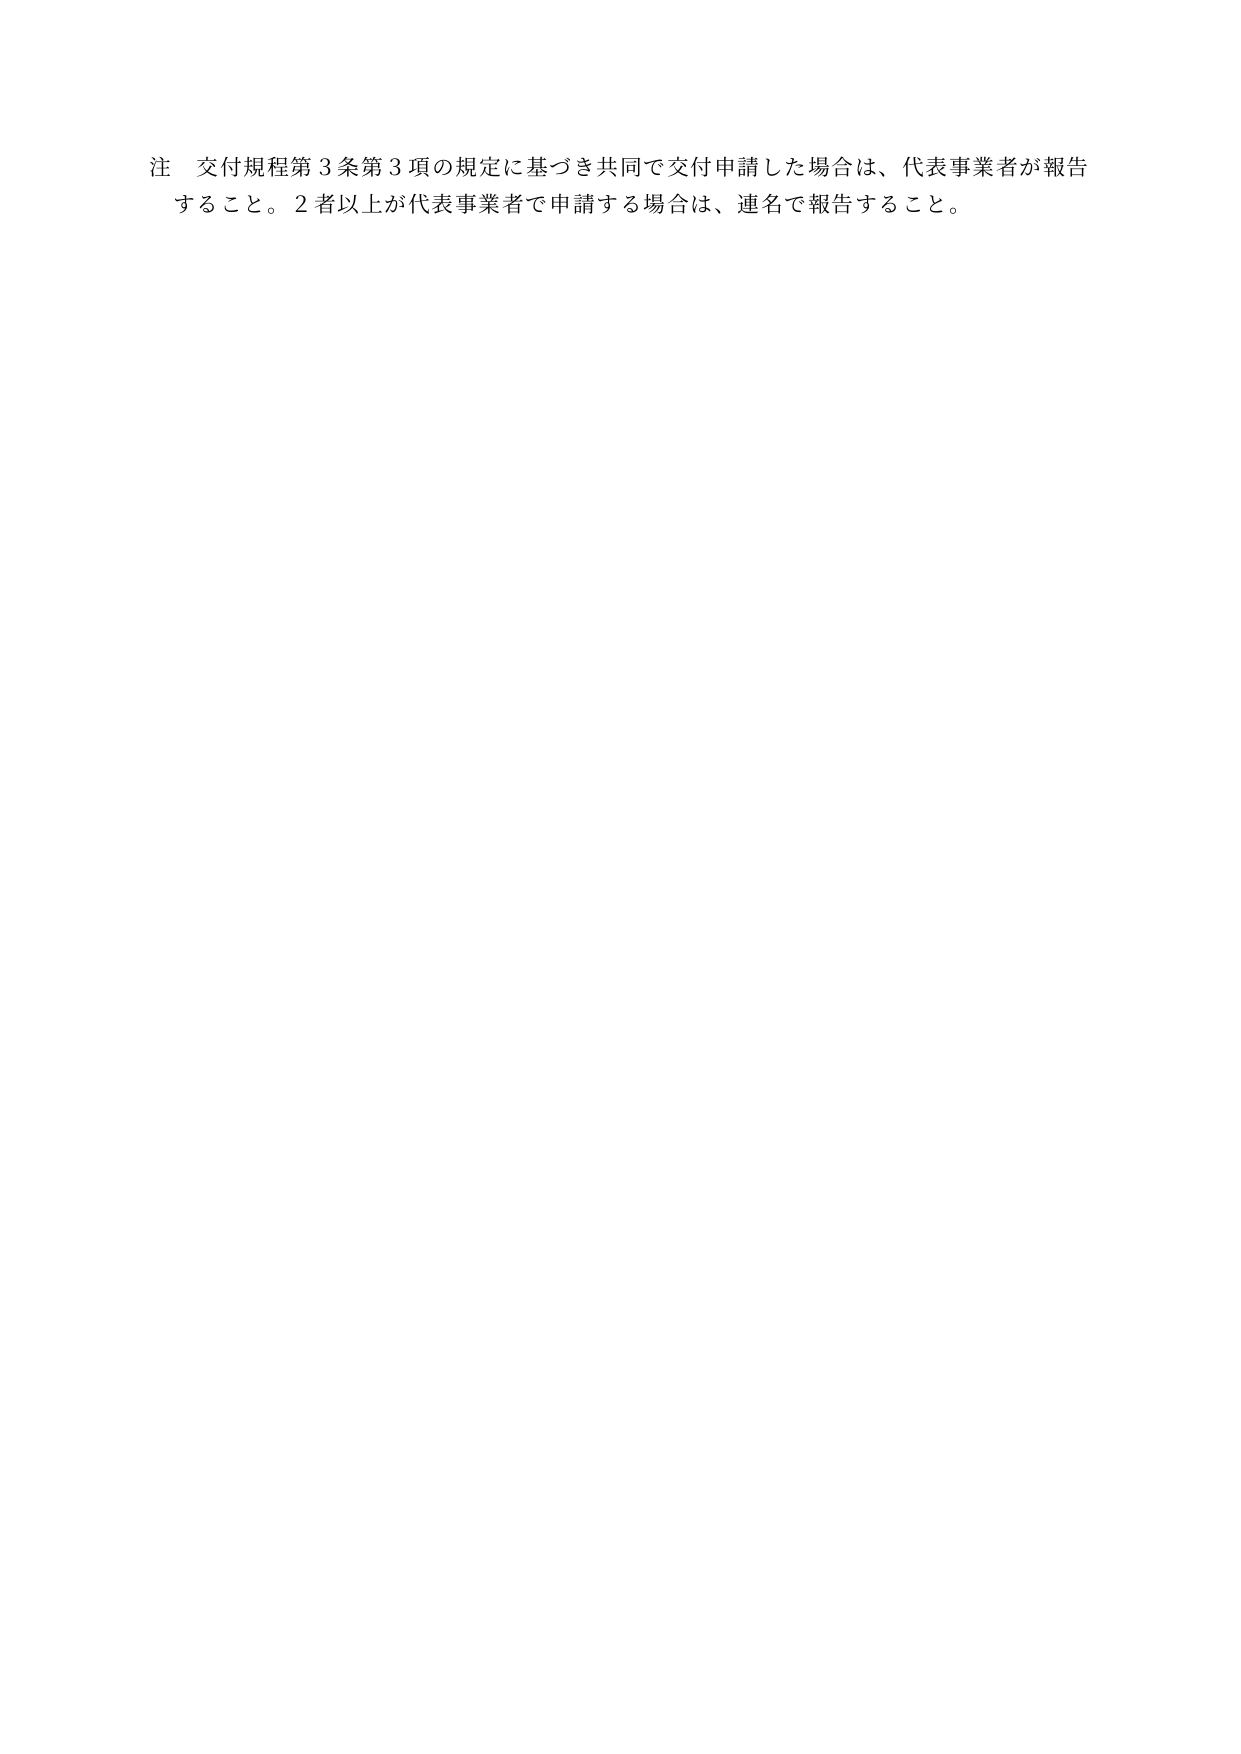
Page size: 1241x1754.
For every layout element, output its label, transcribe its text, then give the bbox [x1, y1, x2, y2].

text 注 交付規程第３条第３項の規定に基づき共同で交付申請した場合は、代表事業者が報告すること。２者以上が代表事業者で申請する場合は、連名で報告すること。 [149, 148, 1091, 221]
